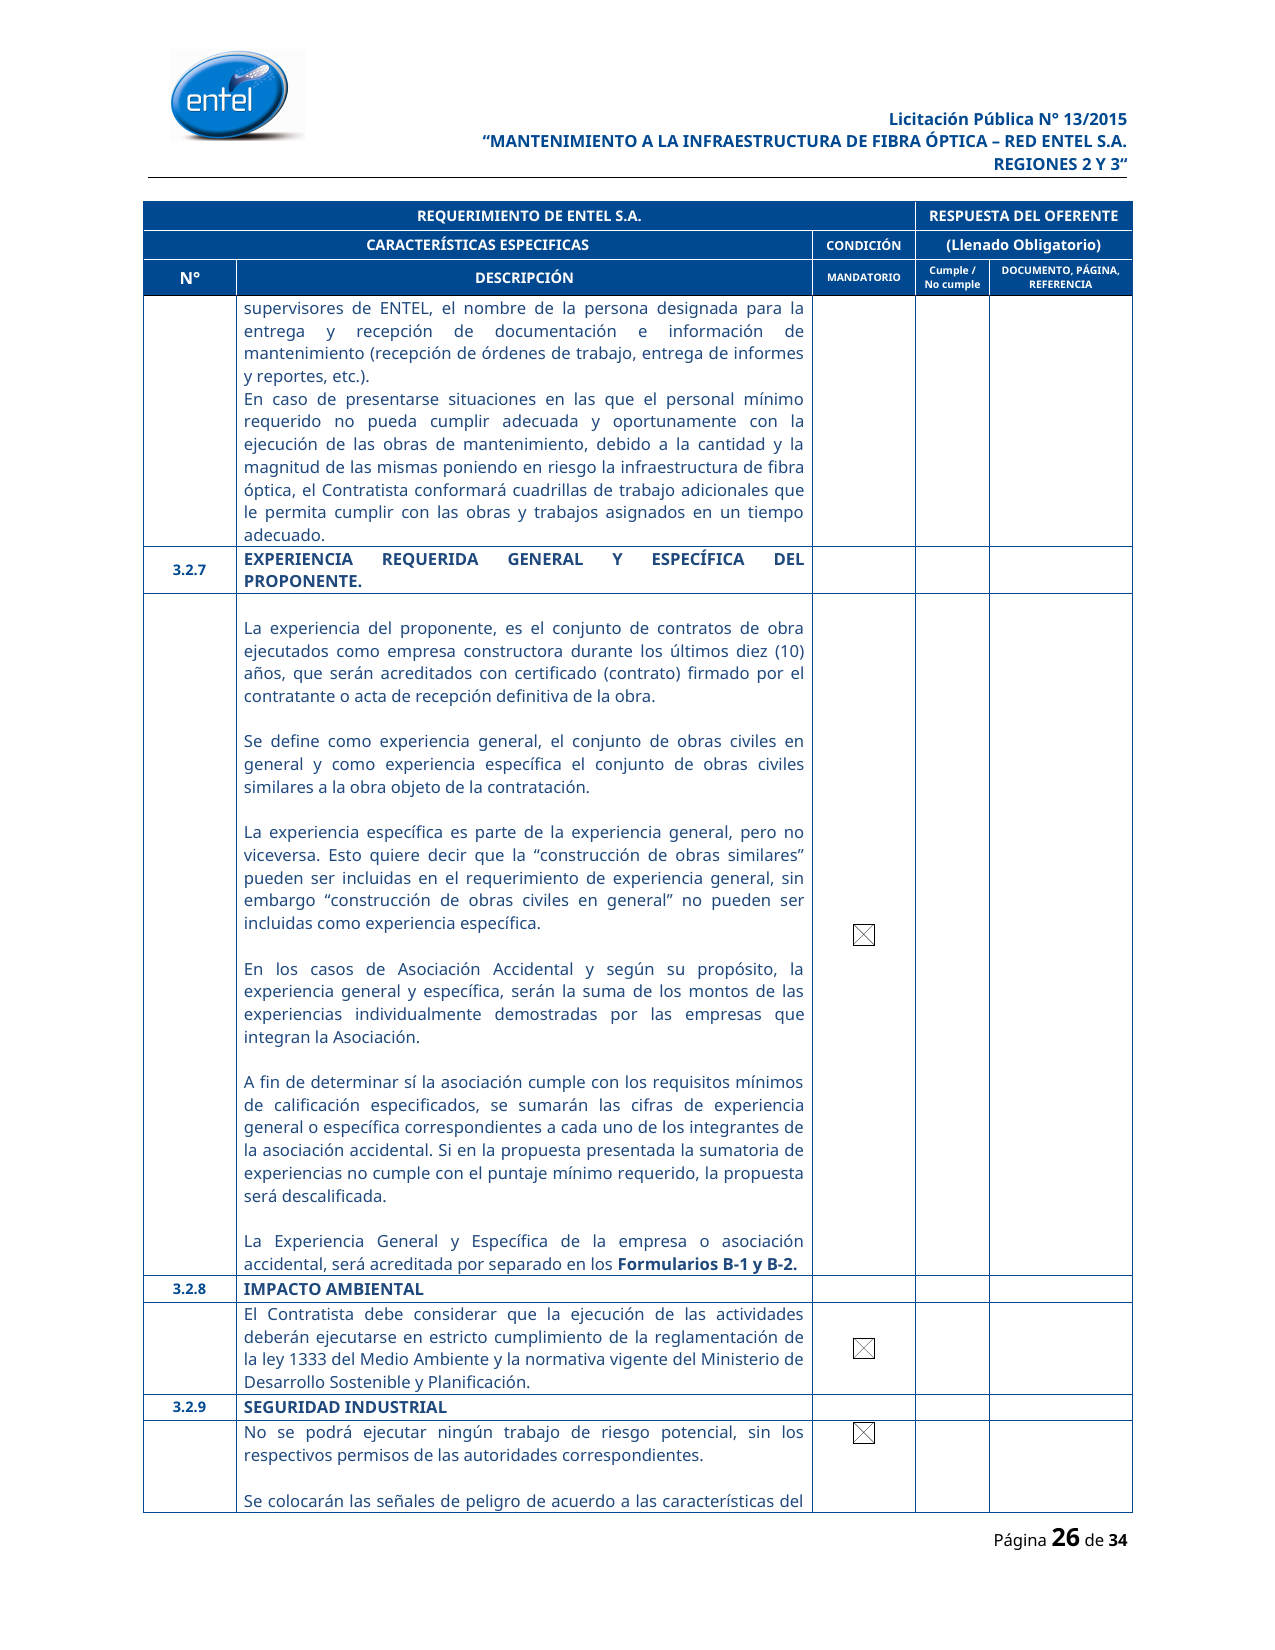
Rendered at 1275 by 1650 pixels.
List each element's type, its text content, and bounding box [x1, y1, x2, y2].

table_cell [813, 1303, 915, 1393]
table_cell [990, 547, 1132, 593]
table_cell [990, 1395, 1132, 1420]
table_cell CONDICIÓN [813, 231, 915, 259]
table_cell [990, 1303, 1132, 1393]
table_cell [916, 594, 989, 1275]
table_header REQUERIMIENTO DE ENTEL S.A. [144, 202, 915, 230]
table_cell [990, 594, 1132, 1275]
table_cell [916, 296, 989, 546]
table_cell [916, 1303, 989, 1393]
table_cell CARACTERÍSTICAS ESPECIFICAS [144, 231, 812, 259]
table_cell La experiencia del proponente, es el conjunto de contratos de obra ejecutados como empresa constructora durante los últimos diez (10) años, que serán acreditados con certificado (contrato) firmado por el contratante o acta de recepción definitiva de la obra. Se define como experiencia general, el conjunto de obras civiles en general y como experiencia específica el conjunto de obras civiles similares a la obra objeto de la contratación. La experiencia específica es parte de la experiencia general, pero no viceversa. Esto quiere decir que la “construcción de obras similares” pueden ser incluidas en el requerimiento de experiencia general, sin embargo “construcción de obras civiles en general” no pueden ser incluidas como experiencia específica. En los casos de Asociación Accidental y según su propósito, la experiencia general y específica, serán la suma de los montos de las experiencias individualmente demostradas por las empresas que integran la Asociación. A fin de determinar sí la asociación cumple con los requisitos mínimos de calificación especificados, se sumarán las cifras de experiencia general o específica correspondientes a cada uno de los integrantes de la asociación accidental. Si en la propuesta presentada la sumatoria de experiencias no cumple con el puntaje mínimo requerido, la propuesta será descalificada. La Experiencia General y Específica de la empresa o asociación accidental, será acreditada por separado en los Formularios B-1 y B-2. [237, 594, 812, 1275]
table_cell (Llenado Obligatorio) [916, 231, 1132, 259]
table_cell 3.2.7 [144, 547, 236, 593]
table_cell [813, 296, 915, 546]
table_cell [813, 1276, 915, 1302]
table_cell [916, 1395, 989, 1420]
table_cell [990, 1421, 1132, 1512]
table_cell [813, 594, 915, 1275]
picture [170, 49, 305, 141]
table_header RESPUESTA DEL OFERENTE [916, 202, 1132, 230]
table_cell [144, 296, 236, 546]
table_cell [144, 1303, 236, 1393]
table_cell 3.2.8 [144, 1276, 236, 1302]
table_cell EXPERIENCIA REQUERIDA GENERAL Y ESPECÍFICA DEL PROPONENTE. [237, 547, 812, 593]
table_cell DESCRIPCIÓN [237, 260, 812, 295]
table_cell MANDATORIO [813, 260, 915, 295]
table_cell [813, 1421, 915, 1512]
table_cell [144, 594, 236, 1275]
table_cell [916, 547, 989, 593]
table_cell IMPACTO AMBIENTAL [237, 1276, 812, 1302]
table_cell [990, 1276, 1132, 1302]
table_cell [144, 1421, 236, 1512]
table_cell DOCUMENTO, PÁGINA, REFERENCIA [990, 260, 1132, 295]
table_cell [916, 1276, 989, 1302]
table_cell SEGURIDAD INDUSTRIAL [237, 1395, 812, 1420]
table_cell 3.2.9 [144, 1395, 236, 1420]
table_cell [916, 1421, 989, 1512]
table_cell El Contratista debe considerar que la ejecución de las actividades deberán ejecutarse en estricto cumplimiento de la reglamentación de la ley 1333 del Medio Ambiente y la normativa vigente del Ministerio de Desarrollo Sostenible y Planificación. [237, 1303, 812, 1393]
table_cell [813, 1395, 915, 1420]
table_cell [990, 296, 1132, 546]
table_cell [813, 547, 915, 593]
table_cell N° [144, 260, 236, 295]
table_cell Cumple / No cumple [916, 260, 989, 295]
